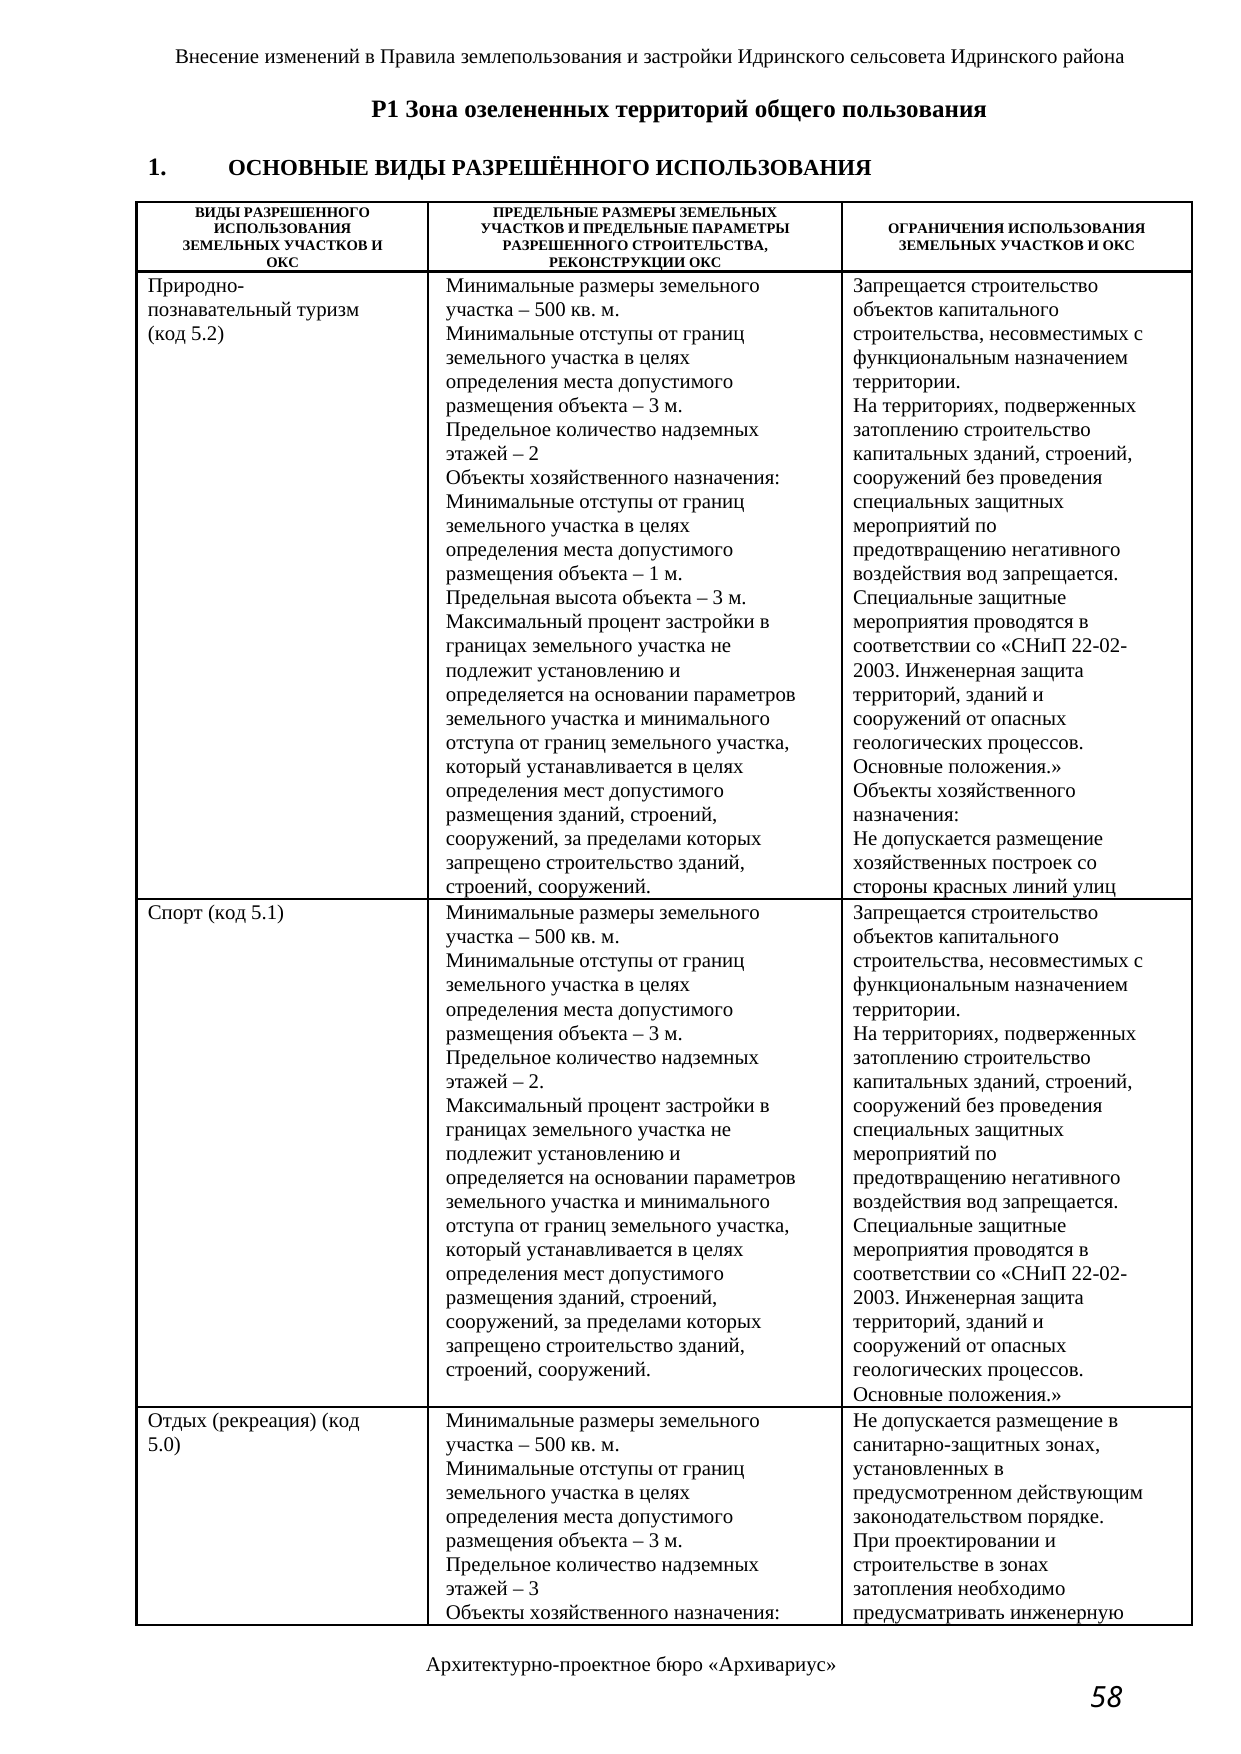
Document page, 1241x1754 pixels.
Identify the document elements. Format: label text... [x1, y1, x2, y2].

text Р1 Зона озелененных территорий общего пользования [148, 94, 1152, 123]
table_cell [138, 1408, 427, 1624]
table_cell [843, 1408, 1191, 1624]
table_cell Запрещается строительство объектов капитального строительства, несовместимых с функциональным назначением территории. На территориях, подверженных затоплению строительство капитальных зданий, строений, сооружений без проведения специальных защитных мероприятий по предотвращению негативного воздействия вод запрещается. Специальные защитные мероприятия проводятся в соответствии со «СНиП 22-02-2003. Инженерная защита территорий, зданий и сооружений от опасных геологических процессов. Основные положения.» [843, 900, 1191, 1406]
table_header ВИДЫ РАЗРЕШЕННОГО ИСПОЛЬЗОВАНИЯ ЗЕМЕЛЬНЫХ УЧАСТКОВ И ОКС [138, 203, 427, 270]
table_header ПРЕДЕЛЬНЫЕ РАЗМЕРЫ ЗЕМЕЛЬНЫХ УЧАСТКОВ И ПРЕДЕЛЬНЫЕ ПАРАМЕТРЫ РАЗРЕШЕННОГО СТРОИТЕЛЬСТВА, РЕКОНСТРУКЦИИ ОКС [429, 203, 841, 270]
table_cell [429, 1408, 841, 1624]
list ОСНОВНЫЕ ВИДЫ РАЗРЕШЁННОГО ИСПОЛЬЗОВАНИЯ [148, 152, 1152, 180]
table_cell Природно-познавательный туризм (код 5.2) [138, 273, 427, 898]
table_cell Запрещается строительство объектов капитального строительства, несовместимых с функциональным назначением территории. На территориях, подверженных затоплению строительство капитальных зданий, строений, сооружений без проведения специальных защитных мероприятий по предотвращению негативного воздействия вод запрещается. Специальные защитные мероприятия проводятся в соответствии со «СНиП 22-02-2003. Инженерная защита территорий, зданий и сооружений от опасных геологических процессов. Основные положения.» Объекты хозяйственного назначения: Не допускается размещение хозяйственных построек со стороны красных линий улиц [843, 273, 1191, 898]
table_cell Минимальные размеры земельного участка – 500 кв. м. Минимальные отступы от границ земельного участка в целях определения места допустимого размещения объекта – 3 м. Предельное количество надземных этажей – 2. Максимальный процент застройки в границах земельного участка не подлежит установлению и определяется на основании параметров земельного участка и минимального отступа от границ земельного участка, который устанавливается в целях определения мест допустимого размещения зданий, строений, сооружений, за пределами которых запрещено строительство зданий, строений, сооружений. [429, 900, 841, 1406]
table_header ОГРАНИЧЕНИЯ ИСПОЛЬЗОВАНИЯ ЗЕМЕЛЬНЫХ УЧАСТКОВ И ОКС [843, 203, 1191, 270]
table_cell Спорт (код 5.1) [138, 900, 427, 1406]
table_cell Минимальные размеры земельного участка – 500 кв. м. Минимальные отступы от границ земельного участка в целях определения места допустимого размещения объекта – 3 м. Предельное количество надземных этажей – 2 Объекты хозяйственного назначения: Минимальные отступы от границ земельного участка в целях определения места допустимого размещения объекта – 1 м. Предельная высота объекта – 3 м. Максимальный процент застройки в границах земельного участка не подлежит установлению и определяется на основании параметров земельного участка и минимального отступа от границ земельного участка, который устанавливается в целях определения мест допустимого размещения зданий, строений, сооружений, за пределами которых запрещено строительство зданий, строений, сооружений. [429, 273, 841, 898]
